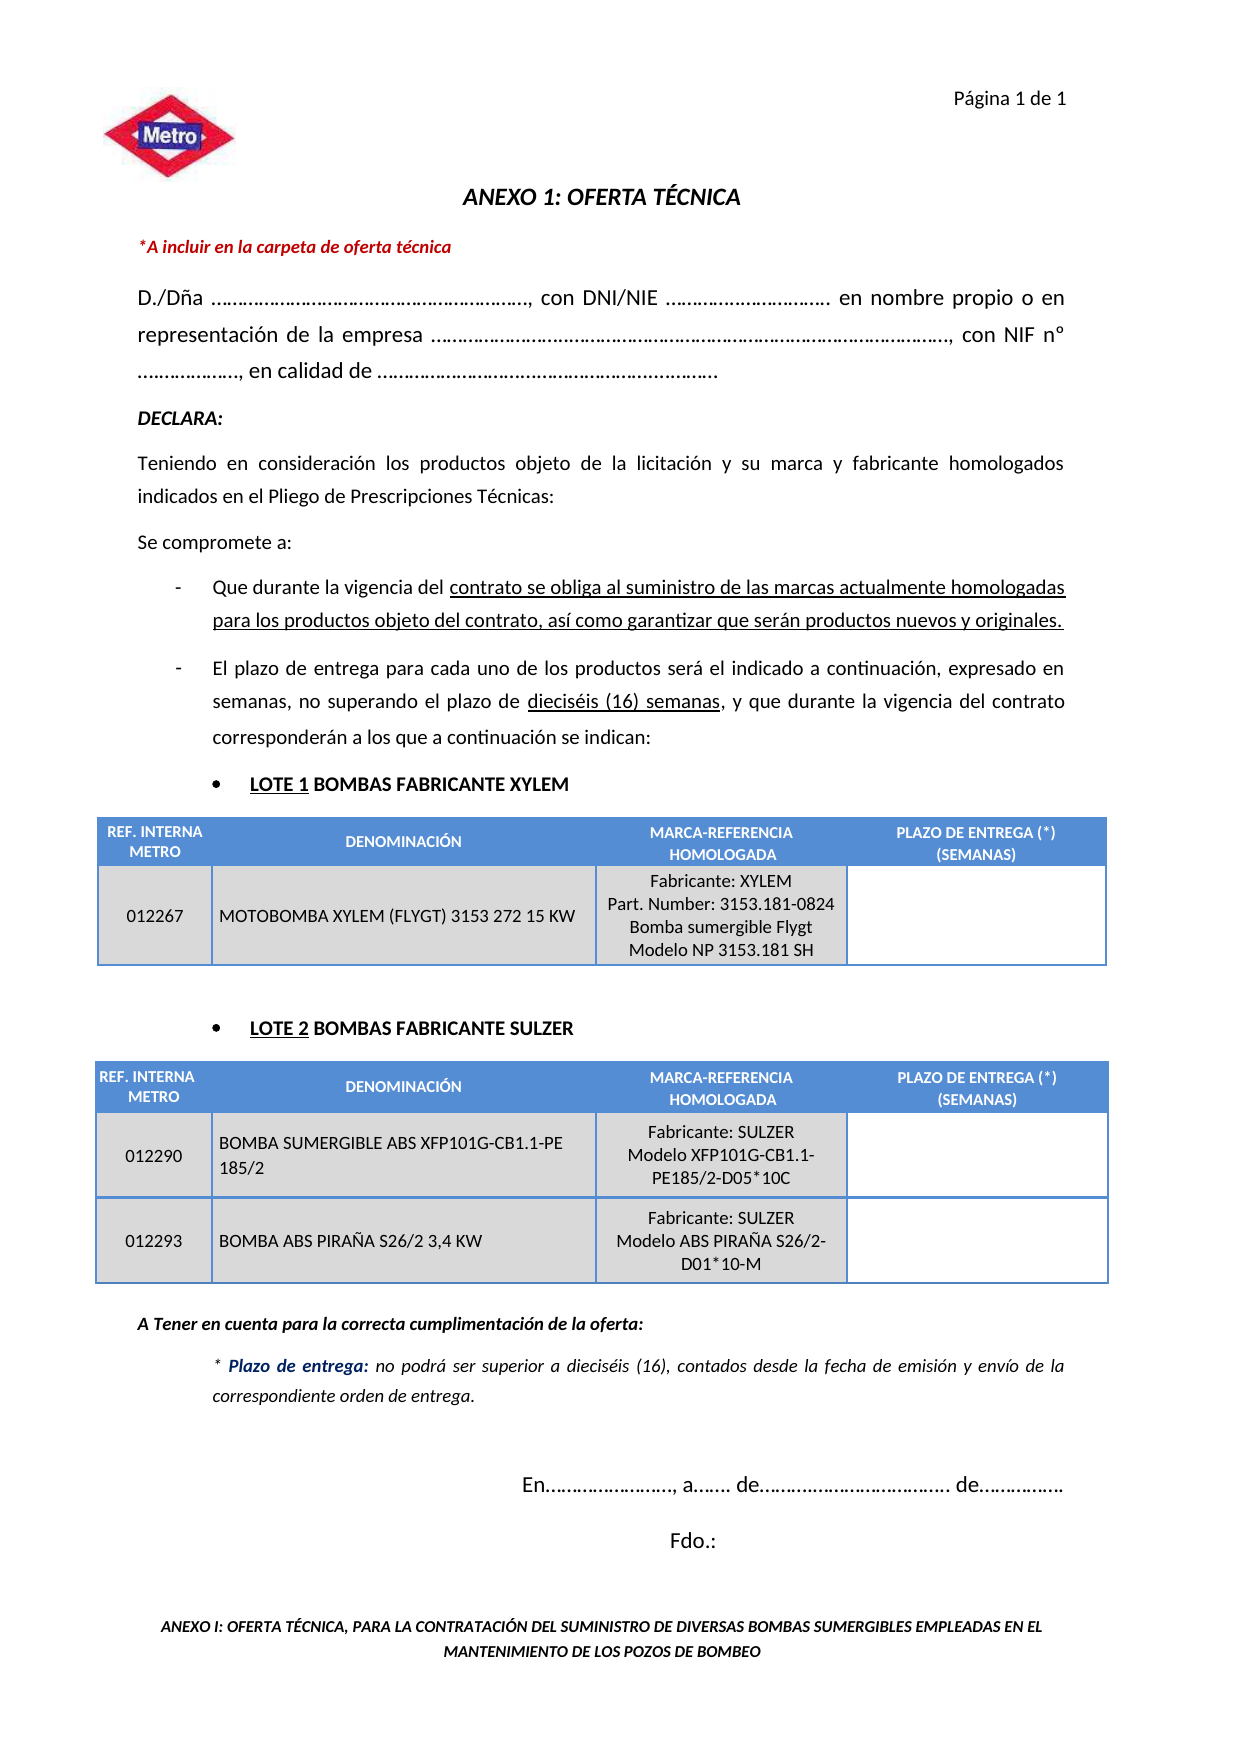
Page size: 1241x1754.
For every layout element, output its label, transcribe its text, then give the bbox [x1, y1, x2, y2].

table_cell [848, 1199, 1107, 1282]
text Fdo.: [512, 1526, 1066, 1554]
text A Tener en cuenta para la correcta cumplimentación de la oferta: [137, 1312, 1066, 1335]
table_header REF. INTERNA METRO [97, 1063, 211, 1111]
table_header PLAZO DE ENTREGA (*) (SEMANAS) [848, 1063, 1107, 1111]
list Que durante la vigencia del contrato se obliga al suministro de las marcas actualmente homologadas para los productos objeto del contrato, así como garantizar que serán productos nuevos y originales. [175, 574, 1066, 633]
table_cell 012290 [97, 1113, 211, 1196]
table_cell [848, 1113, 1107, 1196]
text Teniendo en consideración los productos objeto de la licitación y su marca y fabricante homologados indicados en el Pliego de Prescripciones Técnicas: [137, 450, 1066, 509]
text D./Dña ……………………………………………………, con DNI/NIE …………..…………….. en nombre propio o en representación de la empresa ……………………..………………………………………………………………, con NIF nº ….……………, en calidad de ………………………...…………………....……… [137, 283, 1066, 384]
table_cell [848, 866, 1105, 964]
table_cell Fabricante: SULZER Modelo ABS PIRAÑA S26/2-D01*10-M [597, 1199, 846, 1282]
table_cell BOMBA SUMERGIBLE ABS XFP101G-CB1.1-PE 185/2 [213, 1113, 595, 1196]
table_header DENOMINACIÓN [213, 819, 595, 864]
table_header REF. INTERNA METRO [99, 819, 211, 864]
table_cell 012293 [97, 1199, 211, 1282]
table_cell Fabricante: XYLEM Part. Number: 3153.181-0824 Bomba sumergible Flygt Modelo NP 3153.181 SH [597, 866, 846, 964]
table_header DENOMINACIÓN [213, 1063, 595, 1111]
text * Plazo de entrega: no podrá ser superior a dieciséis (16), contados desde la fecha de emisión y envío de la correspondiente orden de entrega. [212, 1354, 1066, 1407]
table_header MARCA-REFERENCIA HOMOLOGADA [597, 819, 846, 864]
text *A incluir en la carpeta de oferta técnica [137, 233, 1066, 258]
table_cell 012267 [99, 866, 211, 964]
table_cell Fabricante: SULZER Modelo XFP101G-CB1.1-PE185/2-D05*10C [597, 1113, 846, 1196]
text DECLARA: [137, 405, 1066, 430]
table_cell BOMBA ABS PIRAÑA S26/2 3,4 KW [213, 1199, 595, 1282]
subtitle ANEXO 1: OFERTA TÉCNICA [137, 181, 1066, 212]
text Se compromete a: [137, 529, 1066, 554]
list LOTE 2 BOMBAS FABRICANTE SULZER [212, 1015, 1066, 1040]
list El plazo de entrega para cada uno de los productos será el indicado a continuación, expresado en semanas, no superando el plazo de dieciséis (16) semanas, y que durante la vigencia del contrato corresponderán a los que a continuación se indican: [175, 653, 1066, 750]
picture [103, 87, 238, 182]
table_cell MOTOBOMBA XYLEM (FLYGT) 3153 272 15 KW [213, 866, 595, 964]
text En……………………, a……. de……….…………………….. de……………. [137, 1470, 1066, 1498]
table_header MARCA-REFERENCIA HOMOLOGADA [597, 1063, 846, 1111]
list LOTE 1 BOMBAS FABRICANTE XYLEM [212, 771, 1066, 797]
table_header PLAZO DE ENTREGA (*) (SEMANAS) [848, 819, 1105, 864]
